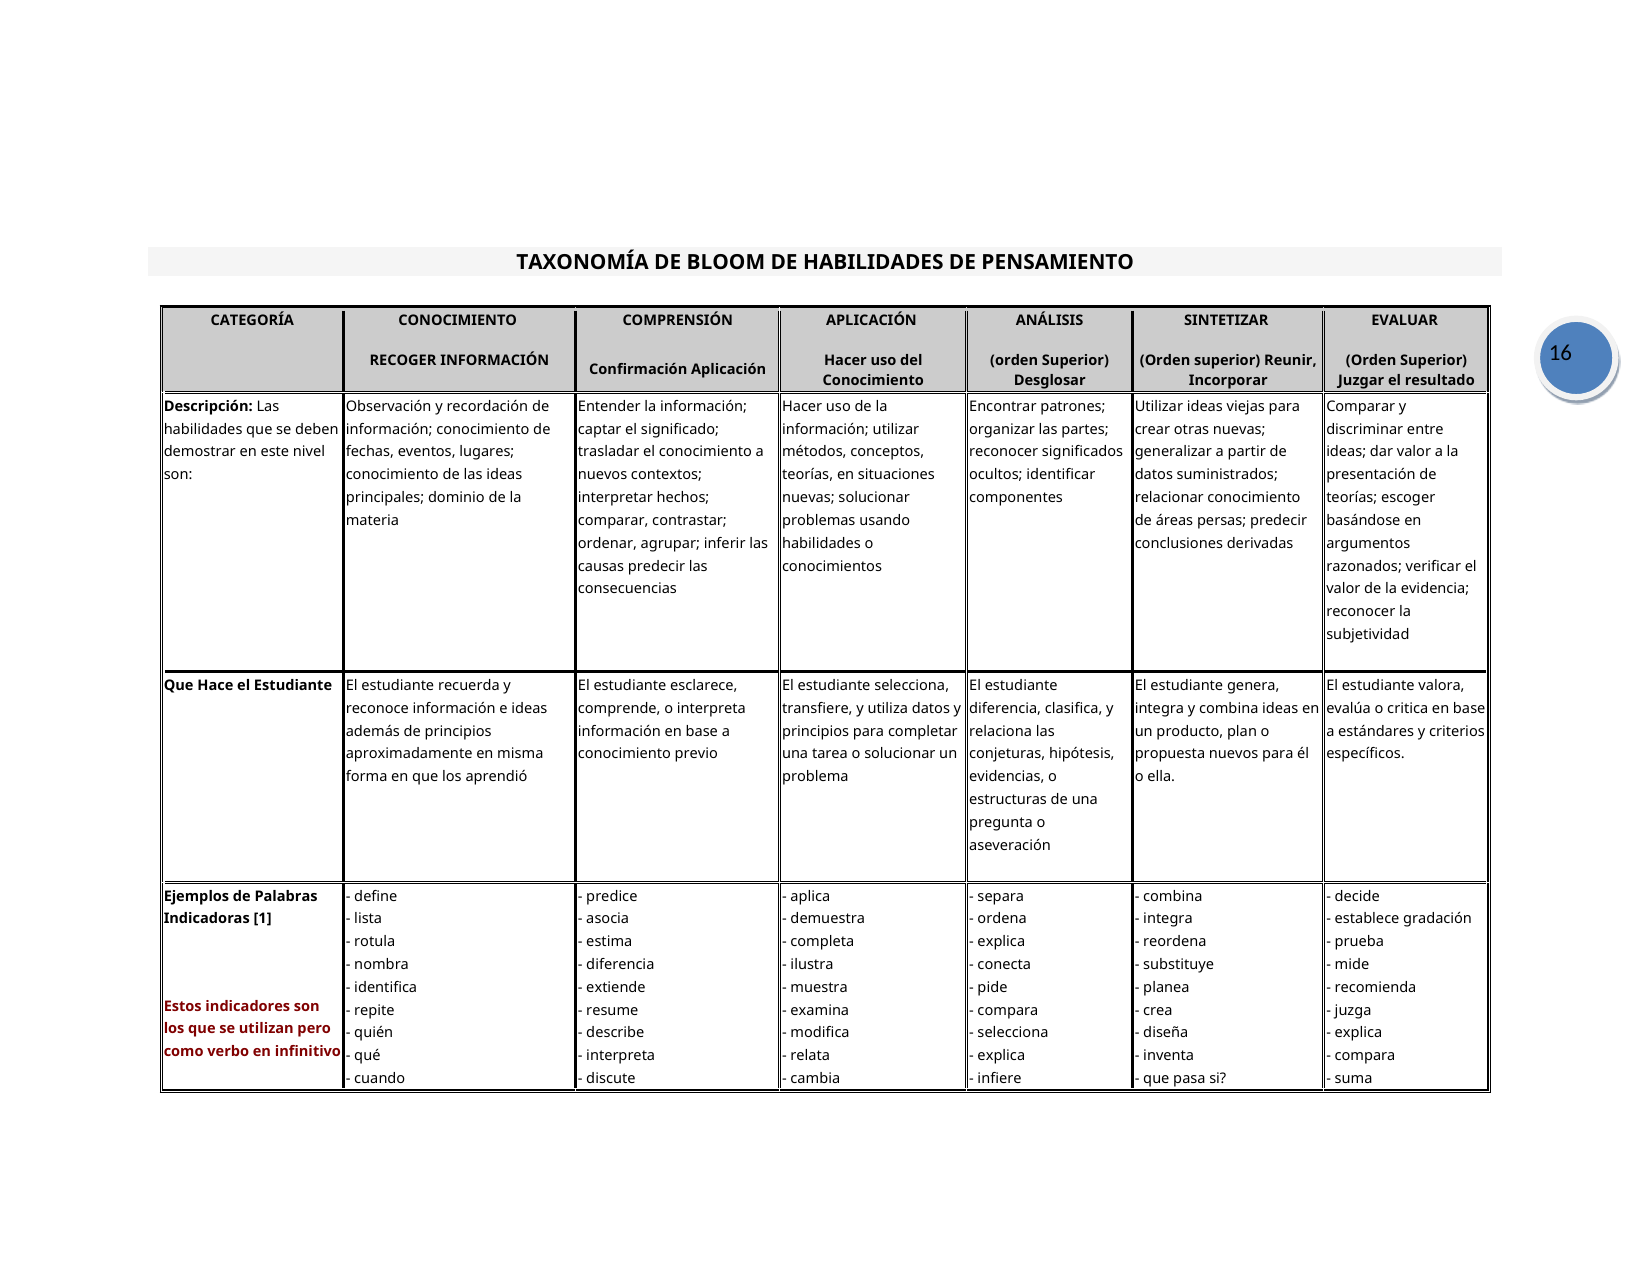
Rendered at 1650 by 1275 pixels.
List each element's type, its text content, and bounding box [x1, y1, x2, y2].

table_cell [343, 884, 575, 1089]
table_cell Hacer uso de la información; utilizar métodos, conceptos, teorías, en situaciones nuevas; solucionar problemas usando habilidades o conocimientos [781, 394, 965, 670]
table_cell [780, 884, 967, 1089]
table_cell Utilizar ideas viejas para crear otras nuevas; generalizar a partir de datos suministrados; relacionar conocimiento de áreas persas; predecir conclusiones derivadas [1134, 394, 1322, 670]
table_header CONOCIMIENTO RECOGER INFORMACIÓN [343, 308, 575, 391]
text TAXONOMÍA DE BLOOM DE HABILIDADES DE PENSAMIENTO [148, 247, 1502, 276]
table_cell Descripción: Las habilidades que se deben demostrar en este nivel son: [161, 391, 343, 670]
table_cell Observación y recordación de información; conocimiento de fechas, eventos, lugares; conocimiento de las ideas principales; dominio de la materia [345, 394, 574, 670]
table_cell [967, 884, 1132, 1089]
table_cell Que Hace el Estudiante [163, 670, 342, 881]
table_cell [575, 884, 779, 1089]
table_cell El estudiante genera, integra y combina ideas en un producto, plan o propuesta nuevos para él o ella. [1134, 673, 1322, 881]
table_header SINTETIZAR (Orden superior) Reunir, Incorporar [1132, 308, 1324, 391]
table_header APLICACIÓN Hacer uso del Conocimiento [780, 308, 967, 391]
table_header ANÁLISIS (orden Superior) Desglosar [967, 308, 1132, 391]
table_header CATEGORÍA [163, 308, 343, 391]
table_cell El estudiante valora, evalúa o critica en base a estándares y criterios específicos. [1325, 670, 1487, 881]
table_header COMPRENSIÓN Confirmación Aplicación [575, 308, 779, 391]
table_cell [1324, 881, 1489, 1089]
table_cell El estudiante esclarece, comprende, o interpreta información en base a conocimiento previo [577, 673, 778, 881]
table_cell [161, 881, 343, 1089]
table_cell Comparar y discriminar entre ideas; dar valor a la presentación de teorías; escoger basándose en argumentos razonados; verificar el valor de la evidencia; reconocer la subjetividad [1324, 391, 1489, 670]
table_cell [1132, 884, 1324, 1089]
table_cell Encontrar patrones; organizar las partes; reconocer significados ocultos; identificar componentes [968, 394, 1131, 670]
table_cell El estudiante selecciona, transfiere, y utiliza datos y principios para completar una tarea o solucionar un problema [781, 673, 965, 881]
table_cell Entender la información; captar el significado; trasladar el conocimiento a nuevos contextos; interpretar hechos; comparar, contrastar; ordenar, agrupar; inferir las causas predecir las consecuencias [577, 394, 778, 670]
table_header EVALUAR (Orden Superior) Juzgar el resultado [1324, 308, 1487, 391]
table_cell El estudiante diferencia, clasifica, y relaciona las conjeturas, hipótesis, evidencias, o estructuras de una pregunta o aseveración [968, 673, 1131, 881]
table_cell El estudiante recuerda y reconoce información e ideas además de principios aproximadamente en misma forma en que los aprendió [345, 673, 574, 881]
